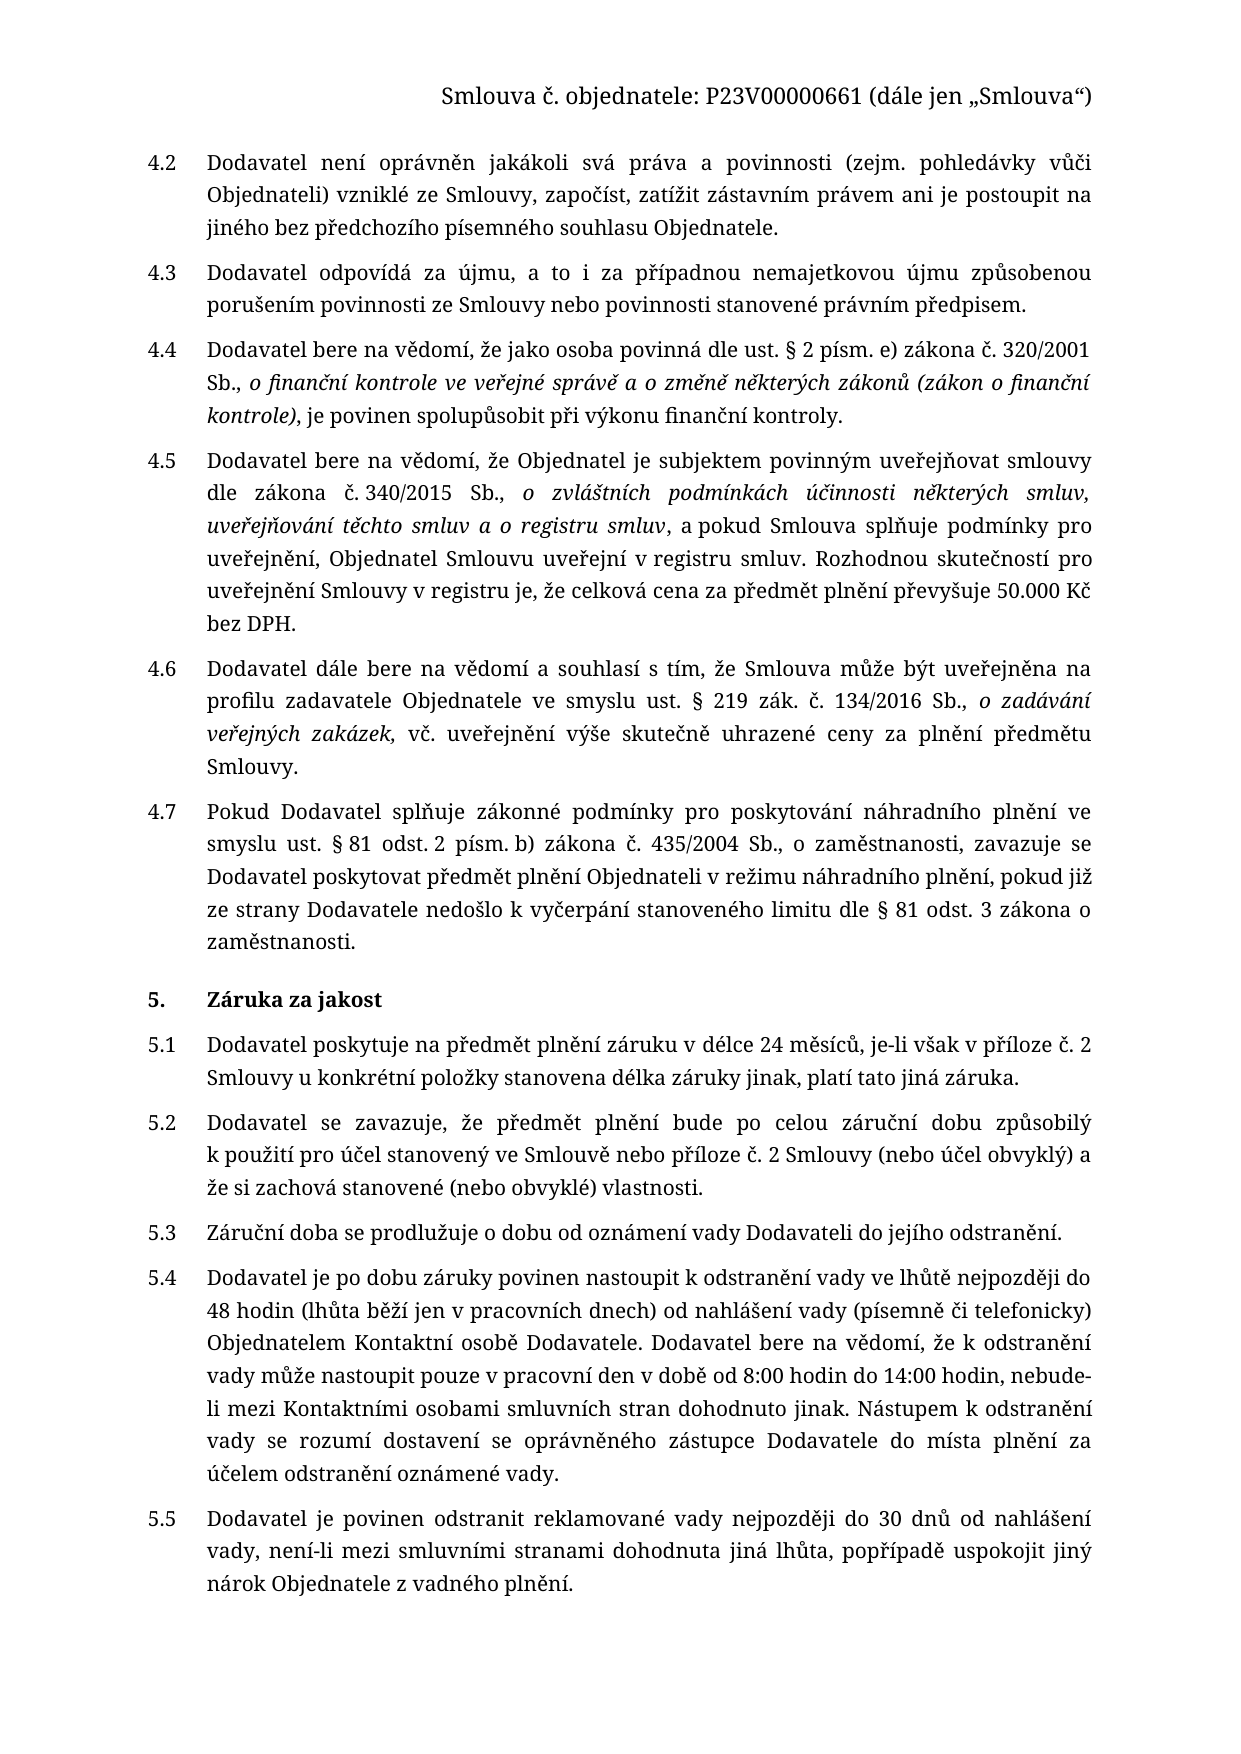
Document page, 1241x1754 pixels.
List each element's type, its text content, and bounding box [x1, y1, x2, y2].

list Záruka za jakost [148, 985, 1093, 1013]
list Dodavatel bere na vědomí, že jako osoba povinná dle ust. § 2 písm. e) zákona č. 320/2001 Sb., o finanční kontrole ve veřejné správě a o změně některých zákonů (zákon o finanční kontrole), je povinen spolupůsobit při výkonu finanční kontroly. [148, 336, 1093, 429]
list Dodavatel není oprávněn jakákoli svá práva a povinnosti (zejm. pohledávky vůči Objednateli) vzniklé ze Smlouvy, započíst, zatížit zástavním právem ani je postoupit na jiného bez předchozího písemného souhlasu Objednatele. [148, 148, 1093, 241]
list Dodavatel je po dobu záruky povinen nastoupit k odstranění vady ve lhůtě nejpozději do 48 hodin (lhůta běží jen v pracovních dnech) od nahlášení vady (písemně či telefonicky) Objednatelem Kontaktní osobě Dodavatele. Dodavatel bere na vědomí, že k odstranění vady může nastoupit pouze v pracovní den v době od 8:00 hodin do 14:00 hodin, nebude-li mezi Kontaktními osobami smluvních stran dohodnuto jinak. Nástupem k odstranění vady se rozumí dostavení se oprávněného zástupce Dodavatele do místa plnění za účelem odstranění oznámené vady. [148, 1263, 1093, 1487]
list Dodavatel odpovídá za újmu, a to i za případnou nemajetkovou újmu způsobenou porušením povinnosti ze Smlouvy nebo povinnosti stanovené právním předpisem. [148, 258, 1093, 319]
list Dodavatel se zavazuje, že předmět plnění bude po celou záruční dobu způsobilý k použití pro účel stanovený ve Smlouvě nebo příloze č. 2 Smlouvy (nebo účel obvyklý) a že si zachová stanovené (nebo obvyklé) vlastnosti. [148, 1108, 1093, 1201]
list Dodavatel bere na vědomí, že Objednatel je subjektem povinným uveřejňovat smlouvy dle zákona č. 340/2015 Sb., o zvláštních podmínkách účinnosti některých smluv, uveřejňování těchto smluv a o registru smluv, a pokud Smlouva splňuje podmínky pro uveřejnění, Objednatel Smlouvu uveřejní v registru smluv. Rozhodnou skutečností pro uveřejnění Smlouvy v registru je, že celková cena za předmět plnění převyšuje 50.000 Kč bez DPH. [148, 446, 1093, 637]
list Dodavatel dále bere na vědomí a souhlasí s tím, že Smlouva může být uveřejněna na profilu zadavatele Objednatele ve smyslu ust. § 219 zák. č. 134/2016 Sb., o zadávání veřejných zakázek, vč. uveřejnění výše skutečně uhrazené ceny za plnění předmětu Smlouvy. [148, 654, 1093, 780]
list Záruční doba se prodlužuje o dobu od oznámení vady Dodavateli do jejího odstranění. [148, 1218, 1093, 1247]
list Dodavatel poskytuje na předmět plnění záruku v délce 24 měsíců, je-li však v příloze č. 2 Smlouvy u konkrétní položky stanovena délka záruky jinak, platí tato jiná záruka. [148, 1030, 1093, 1091]
list Pokud Dodavatel splňuje zákonné podmínky pro poskytování náhradního plnění ve smyslu ust. § 81 odst. 2 písm. b) zákona č. 435/2004 Sb., o zaměstnanosti, zavazuje se Dodavatel poskytovat předmět plnění Objednateli v režimu náhradního plnění, pokud již ze strany Dodavatele nedošlo k vyčerpání stanoveného limitu dle § 81 odst. 3 zákona o zaměstnanosti. [148, 797, 1093, 956]
list Dodavatel je povinen odstranit reklamované vady nejpozději do 30 dnů od nahlášení vady, není-li mezi smluvními stranami dohodnuta jiná lhůta, popřípadě uspokojit jiný nárok Objednatele z vadného plnění. [148, 1504, 1093, 1598]
